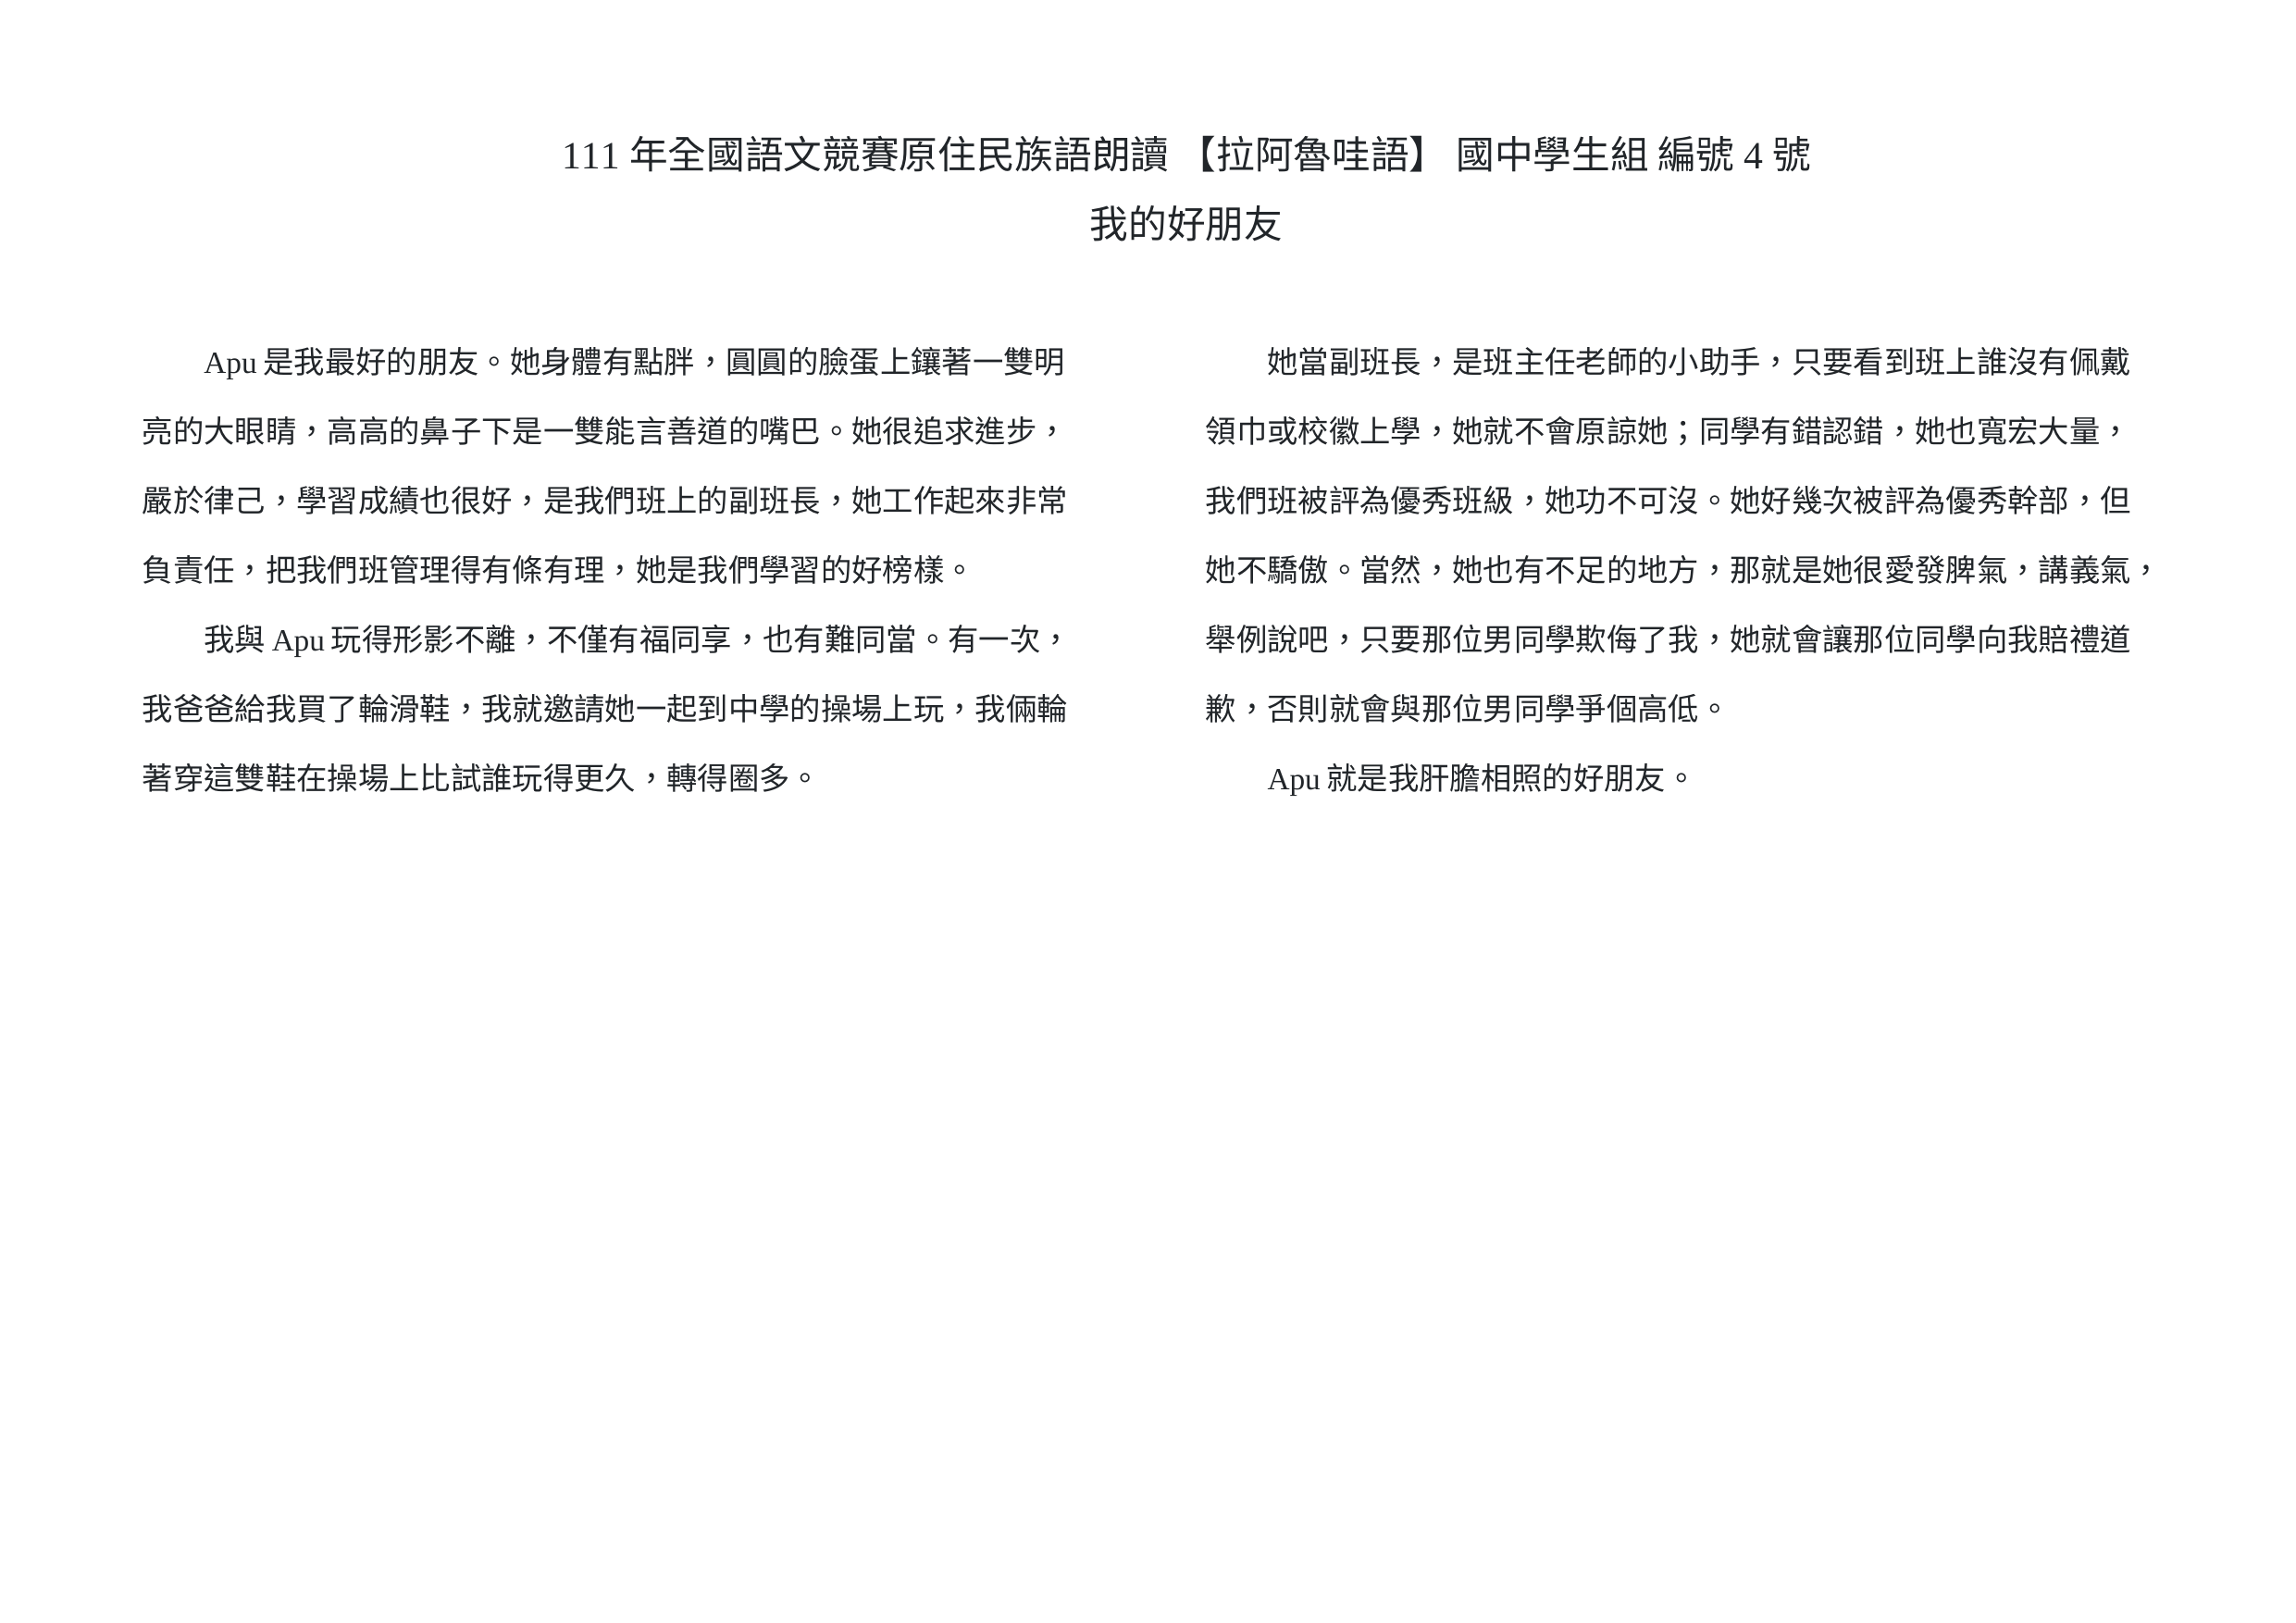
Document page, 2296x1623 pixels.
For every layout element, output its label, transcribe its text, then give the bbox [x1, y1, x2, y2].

text 111 年全國語文競賽原住民族語朗讀 【拉阿魯哇語】 國中學生組 編號 4 號 [142, 118, 2153, 187]
text Apu是我最好的朋友。她身體有點胖，圓圓的臉蛋上鑲著一雙明亮的大眼睛，高高的鼻子下是一雙能言善道的嘴巴。她很追求進步，嚴於律己，學習成績也很好，是我們班上的副班長，她工作起來非常負責任，把我們班管理得有條有理，她是我們學習的好榜樣。 [142, 326, 1090, 603]
text 我與Apu玩得形影不離，不僅有福同享，也有難同當。有一次，我爸爸給我買了輪滑鞋，我就邀請她一起到中學的操場上玩，我倆輪著穿這雙鞋在操場上比試誰玩得更久，轉得圈多。 [142, 603, 1090, 812]
text 我的好朋友 [142, 187, 2153, 256]
text 她當副班長，是班主任老師的小助手，只要看到班上誰沒有佩戴領巾或校徽上學，她就不會原諒她；同學有錯認錯，她也寬宏大量，我們班被評為優秀班級，她功不可沒。她好幾次被評為優秀幹部，但她不驕傲。當然，她也有不足的地方，那就是她很愛發脾氣，講義氣，舉例說吧，只要那位男同學欺侮了我，她就會讓那位同學向我賠禮道歉，否則就會與那位男同學爭個高低。 [1206, 326, 2153, 742]
text Apu就是我肝膽相照的好朋友。 [1206, 742, 2153, 812]
